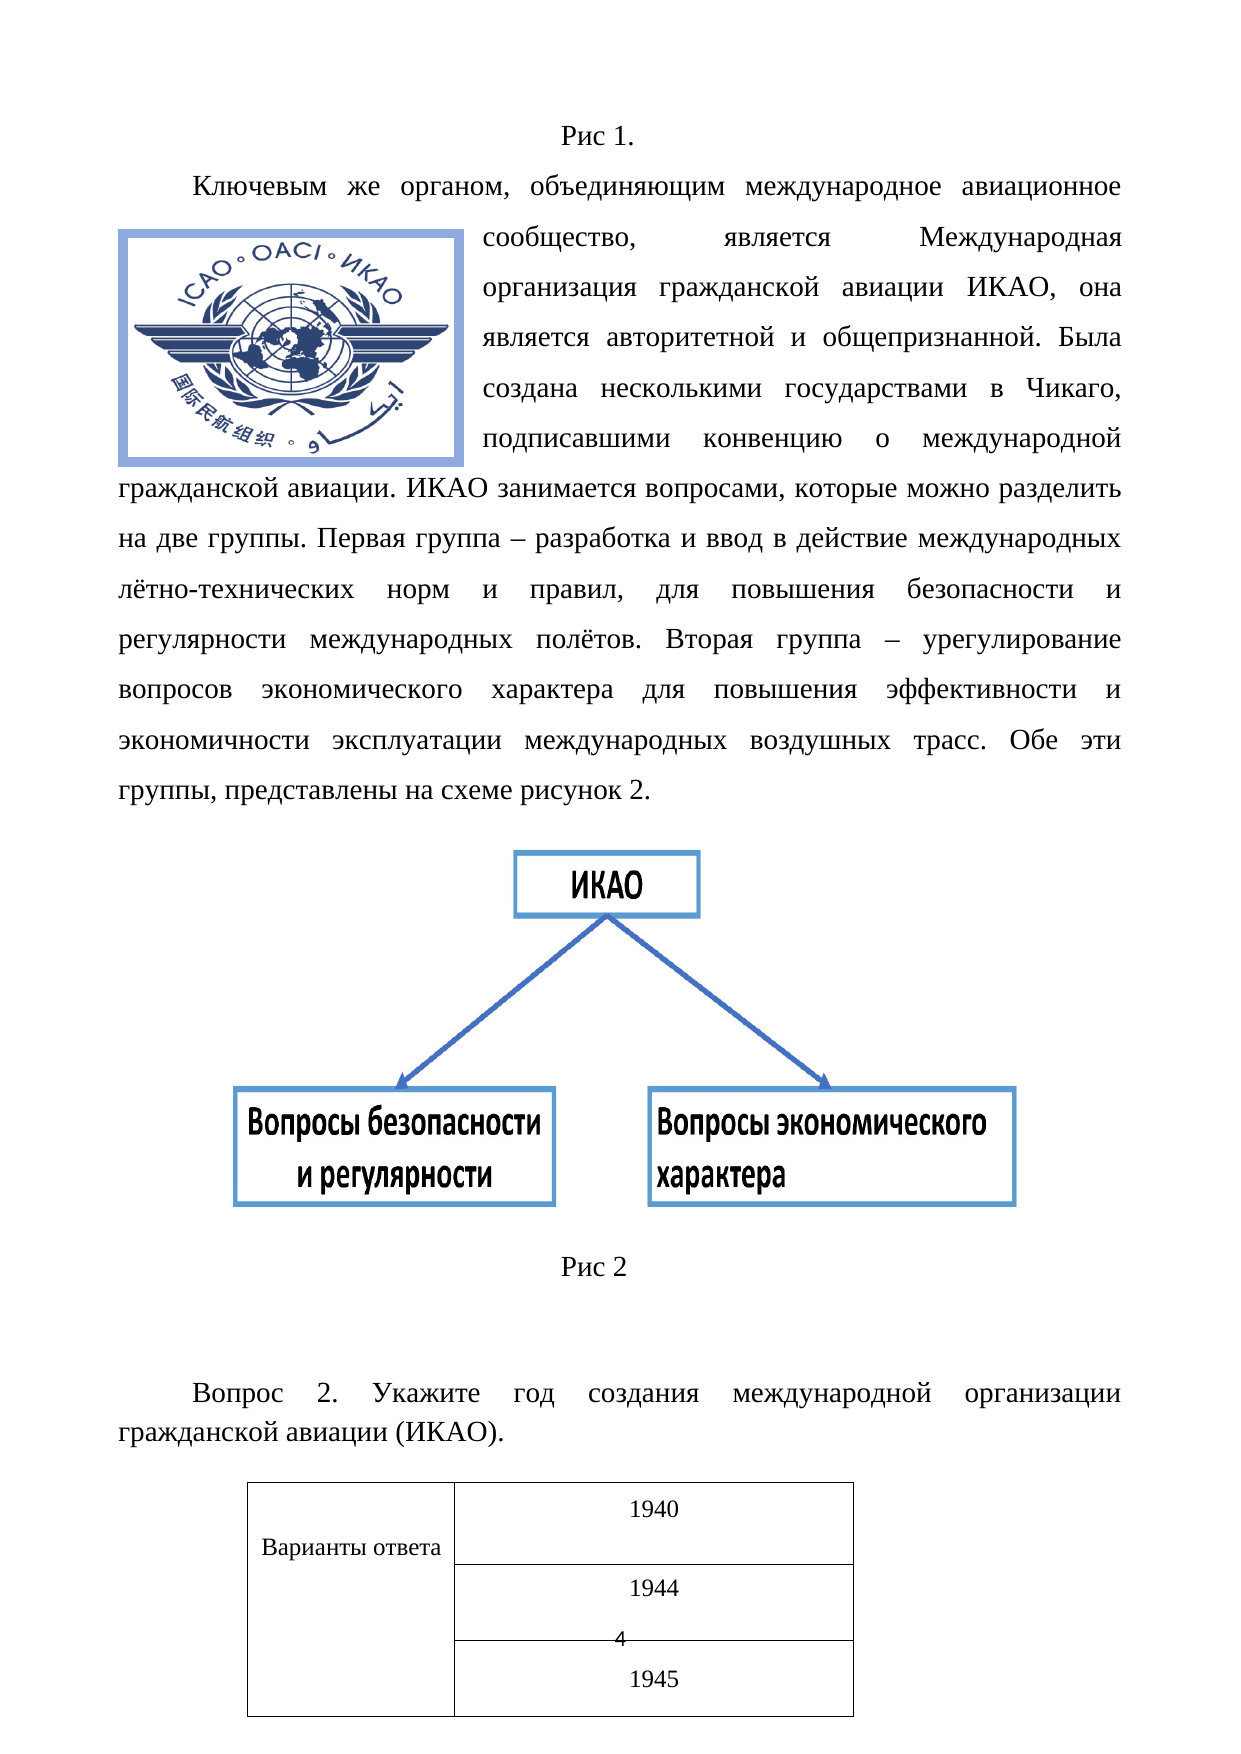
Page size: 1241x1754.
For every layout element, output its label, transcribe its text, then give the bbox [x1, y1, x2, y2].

table_header 1940 [455, 1483, 853, 1563]
text Ключевым же органом, объединяющим международное авиационное сообщество, является Международная организация гражданской авиации ИКАО, она является авторитетной и общепризнанной. Была создана несколькими государствами в Чикаго, подписавшими конвенцию о международной гражданской авиации. ИКАО занимается вопросами, которые можно разделить на две группы. Первая группа – разработка и ввод в действие международных лётно-технических норм и правил, для повышения безопасности и регулярности международных полётов. Вторая группа – урегулирование вопросов экономического характера для повышения эффективности и экономичности эксплуатации международных воздушных трасс. Обе эти группы, представлены на схеме рисунок 2. [118, 168, 1122, 806]
table_cell 1944 [455, 1565, 853, 1639]
picture [128, 238, 454, 457]
table_cell [248, 1640, 454, 1716]
picture [192, 822, 1050, 1236]
table_cell 1945 [455, 1641, 853, 1716]
text Вопрос 2. Укажите год создания международной организации гражданской авиации (ИКАО). [118, 1375, 1122, 1447]
text Рис 1. [118, 118, 1122, 152]
table_header Варианты ответа [248, 1483, 454, 1639]
text Рис 2 [118, 1249, 1122, 1283]
